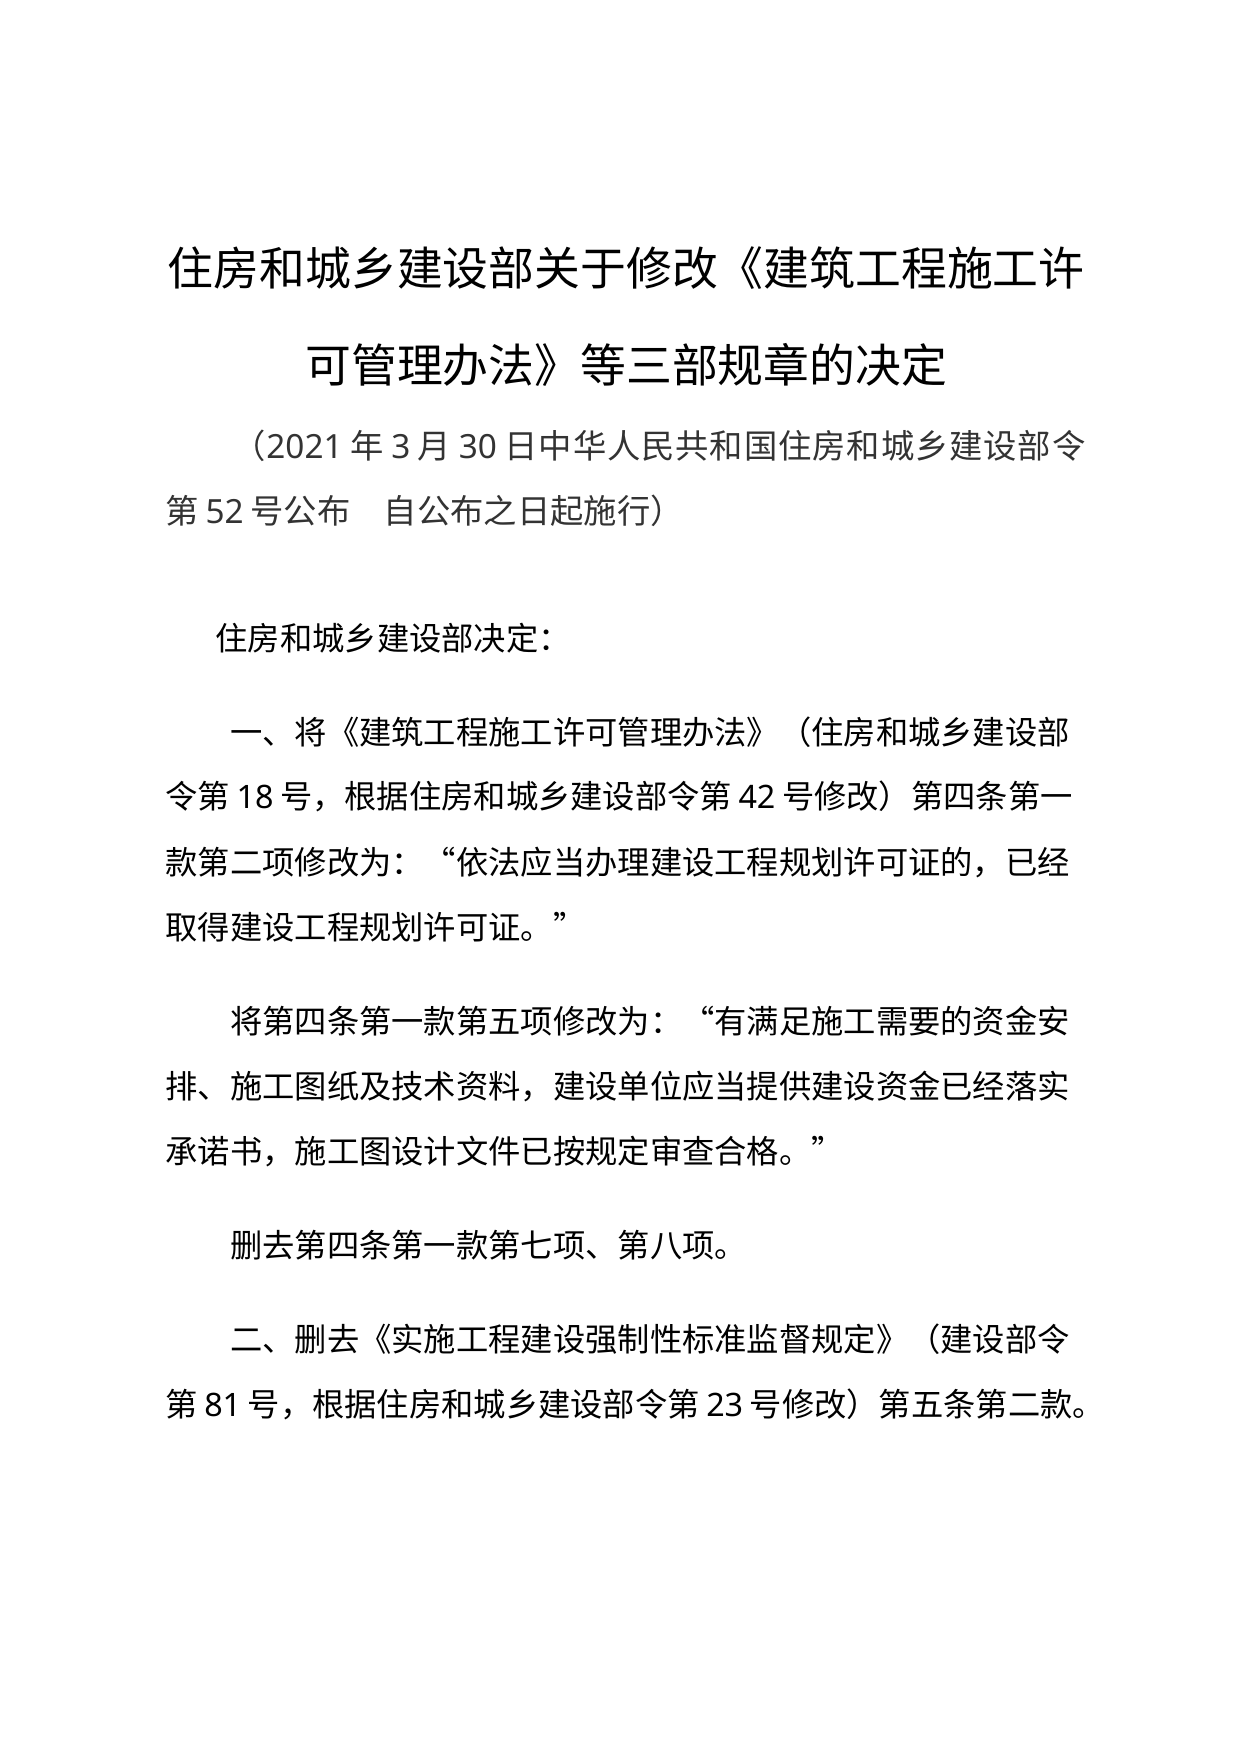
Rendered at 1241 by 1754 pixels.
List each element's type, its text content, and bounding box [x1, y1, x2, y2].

text 一、将《建筑工程施工许可管理办法》（住房和城乡建设部令第18号，根据住房和城乡建设部令第42号修改）第四条第一款第二项修改为：“依法应当办理建设工程规划许可证的，已经取得建设工程规划许可证。” [165, 697, 1087, 957]
text 住房和城乡建设部关于修改《建筑工程施工许可管理办法》等三部规章的决定 [165, 217, 1087, 412]
text （2021年3月30日中华人民共和国住房和城乡建设部令第52号公布 自公布之日起施行） [165, 412, 1087, 542]
text 将第四条第一款第五项修改为：“有满足施工需要的资金安排、施工图纸及技术资料，建设单位应当提供建设资金已经落实承诺书，施工图设计文件已按规定审查合格。” [165, 987, 1087, 1182]
text 删去第四条第一款第七项、第八项。 [165, 1211, 1087, 1276]
text 住房和城乡建设部决定： [165, 603, 1087, 668]
text 二、删去《实施工程建设强制性标准监督规定》（建设部令第81号，根据住房和城乡建设部令第23号修改）第五条第二款。 [165, 1305, 1087, 1435]
